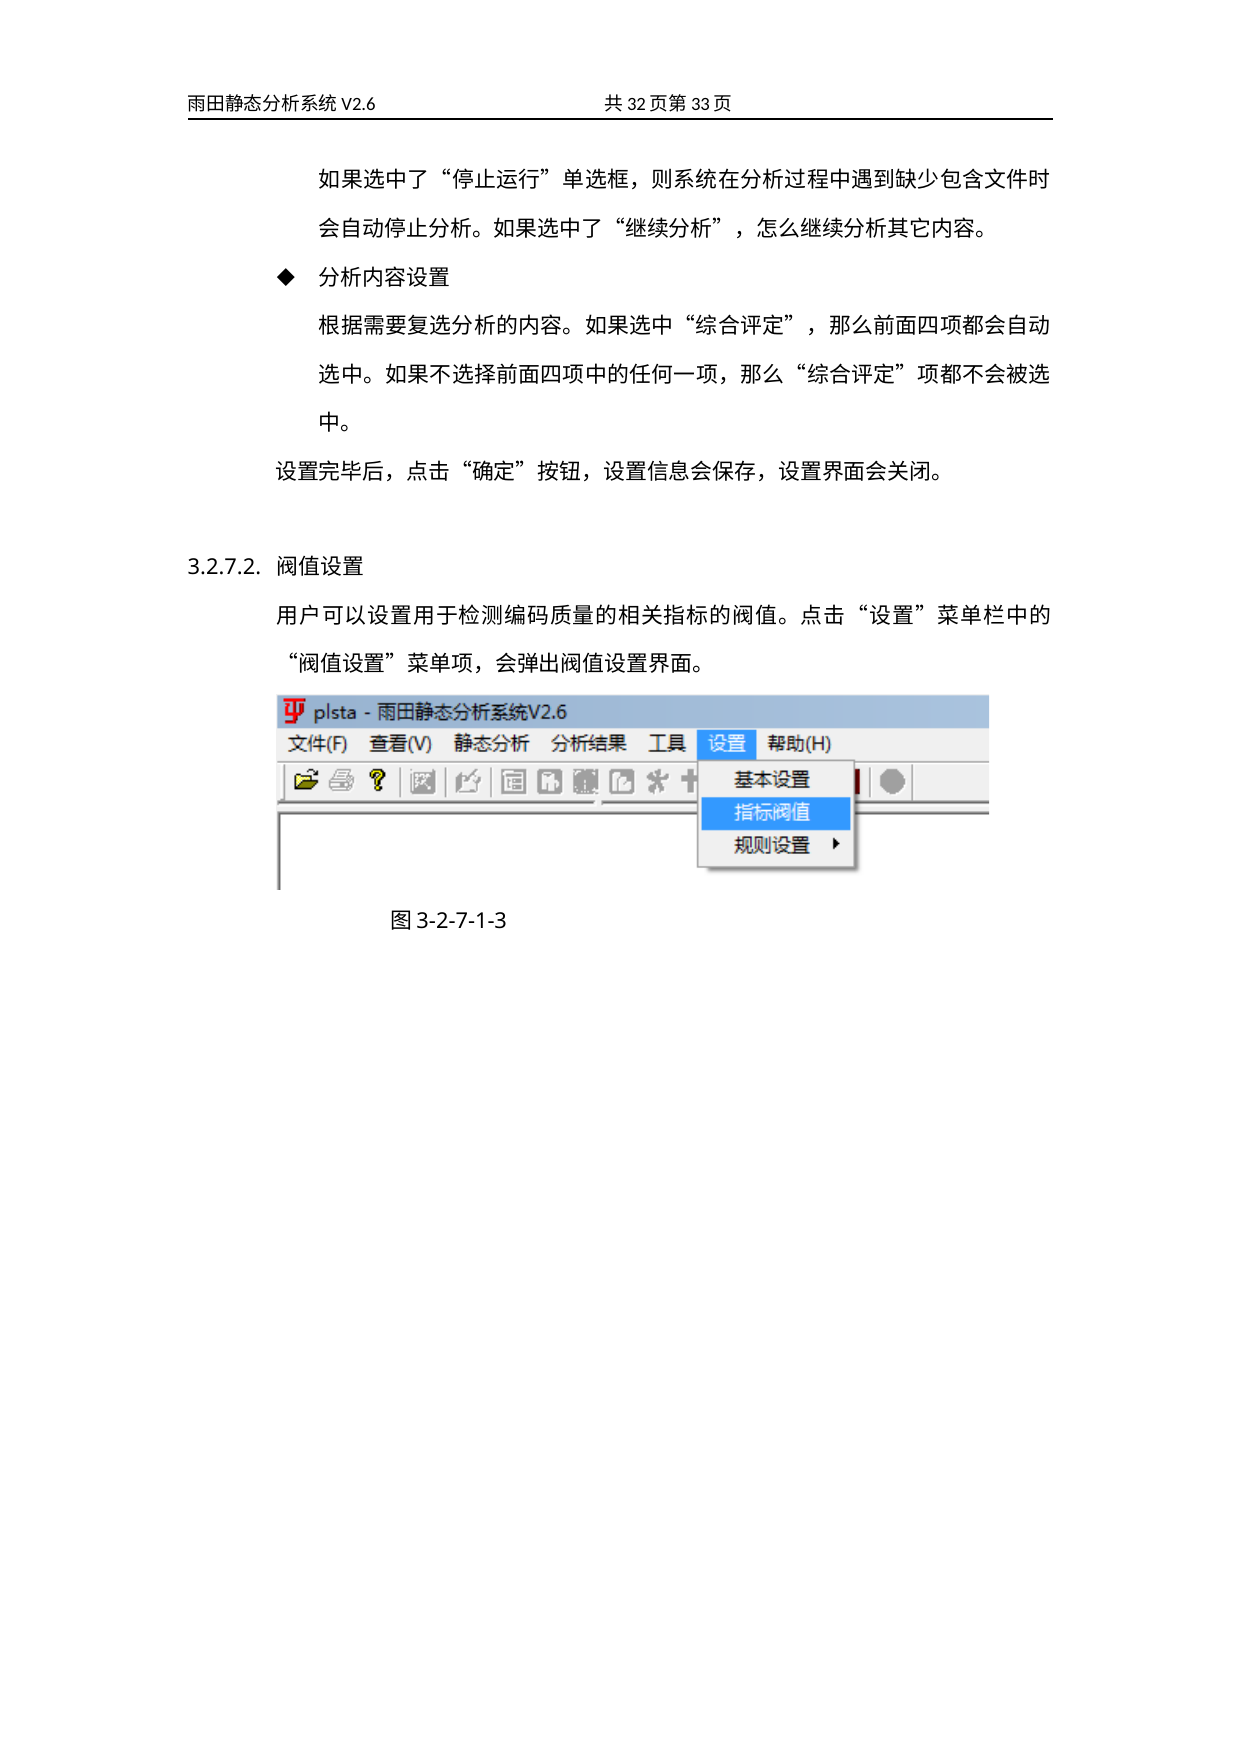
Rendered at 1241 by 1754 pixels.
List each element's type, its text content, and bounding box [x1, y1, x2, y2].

list 图3-2-7-1-3 [276, 903, 1053, 935]
list 根据需要复选分析的内容。如果选中“综合评定”，那么前面四项都会自动选中。如果不选择前面四项中的任何一项，那么“综合评定”项都不会被选中。 [319, 307, 1053, 437]
list 如果选中了“停止运行”单选框，则系统在分析过程中遇到缺少包含文件时会自动停止分析。如果选中了“继续分析”，怎么继续分析其它内容。 [319, 162, 1053, 243]
text 设置完毕后，点击“确定”按钮，设置信息会保存，设置界面会关闭。 [187, 453, 1053, 486]
list 用户可以设置用于检测编码质量的相关指标的阀值。点击“设置”菜单栏中的“阀值设置”菜单项，会弹出阀值设置界面。 [276, 597, 1053, 678]
list 分析内容设置 [275, 259, 1053, 292]
list 阀值设置 [187, 549, 1053, 581]
picture [276, 694, 990, 890]
